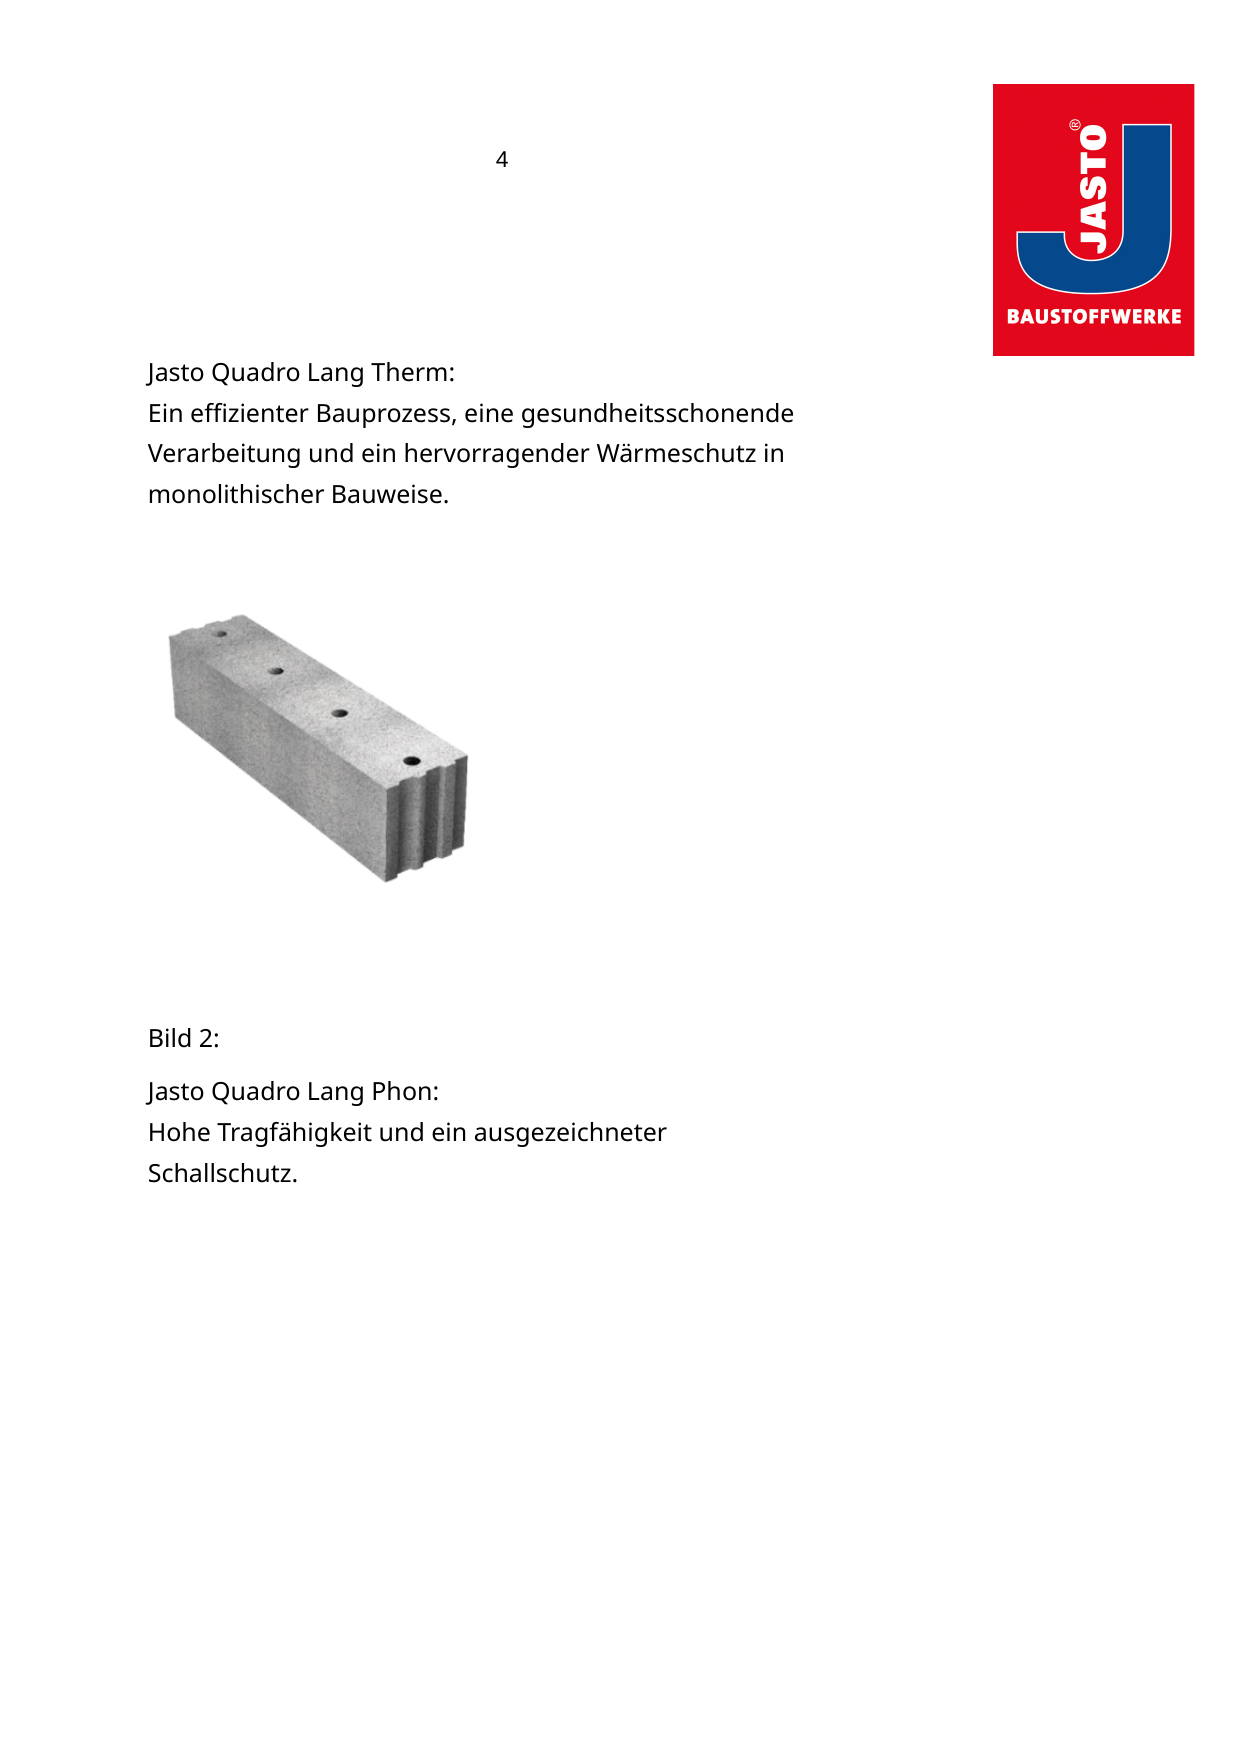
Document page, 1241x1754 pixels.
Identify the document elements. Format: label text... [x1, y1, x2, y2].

text Jasto Quadro Lang Therm: Ein effizienter Bauprozess, eine gesundheitsschonende Verarbeitung und ein hervorragender Wärmeschutz in monolithischer Bauweise. [148, 354, 812, 511]
text Bild 2: [148, 1020, 812, 1054]
text Jasto Quadro Lang Phon: Hohe Tragfähigkeit und ein ausgezeichneter Schallschutz. [148, 1073, 812, 1189]
picture [993, 84, 1195, 356]
picture [141, 595, 496, 888]
